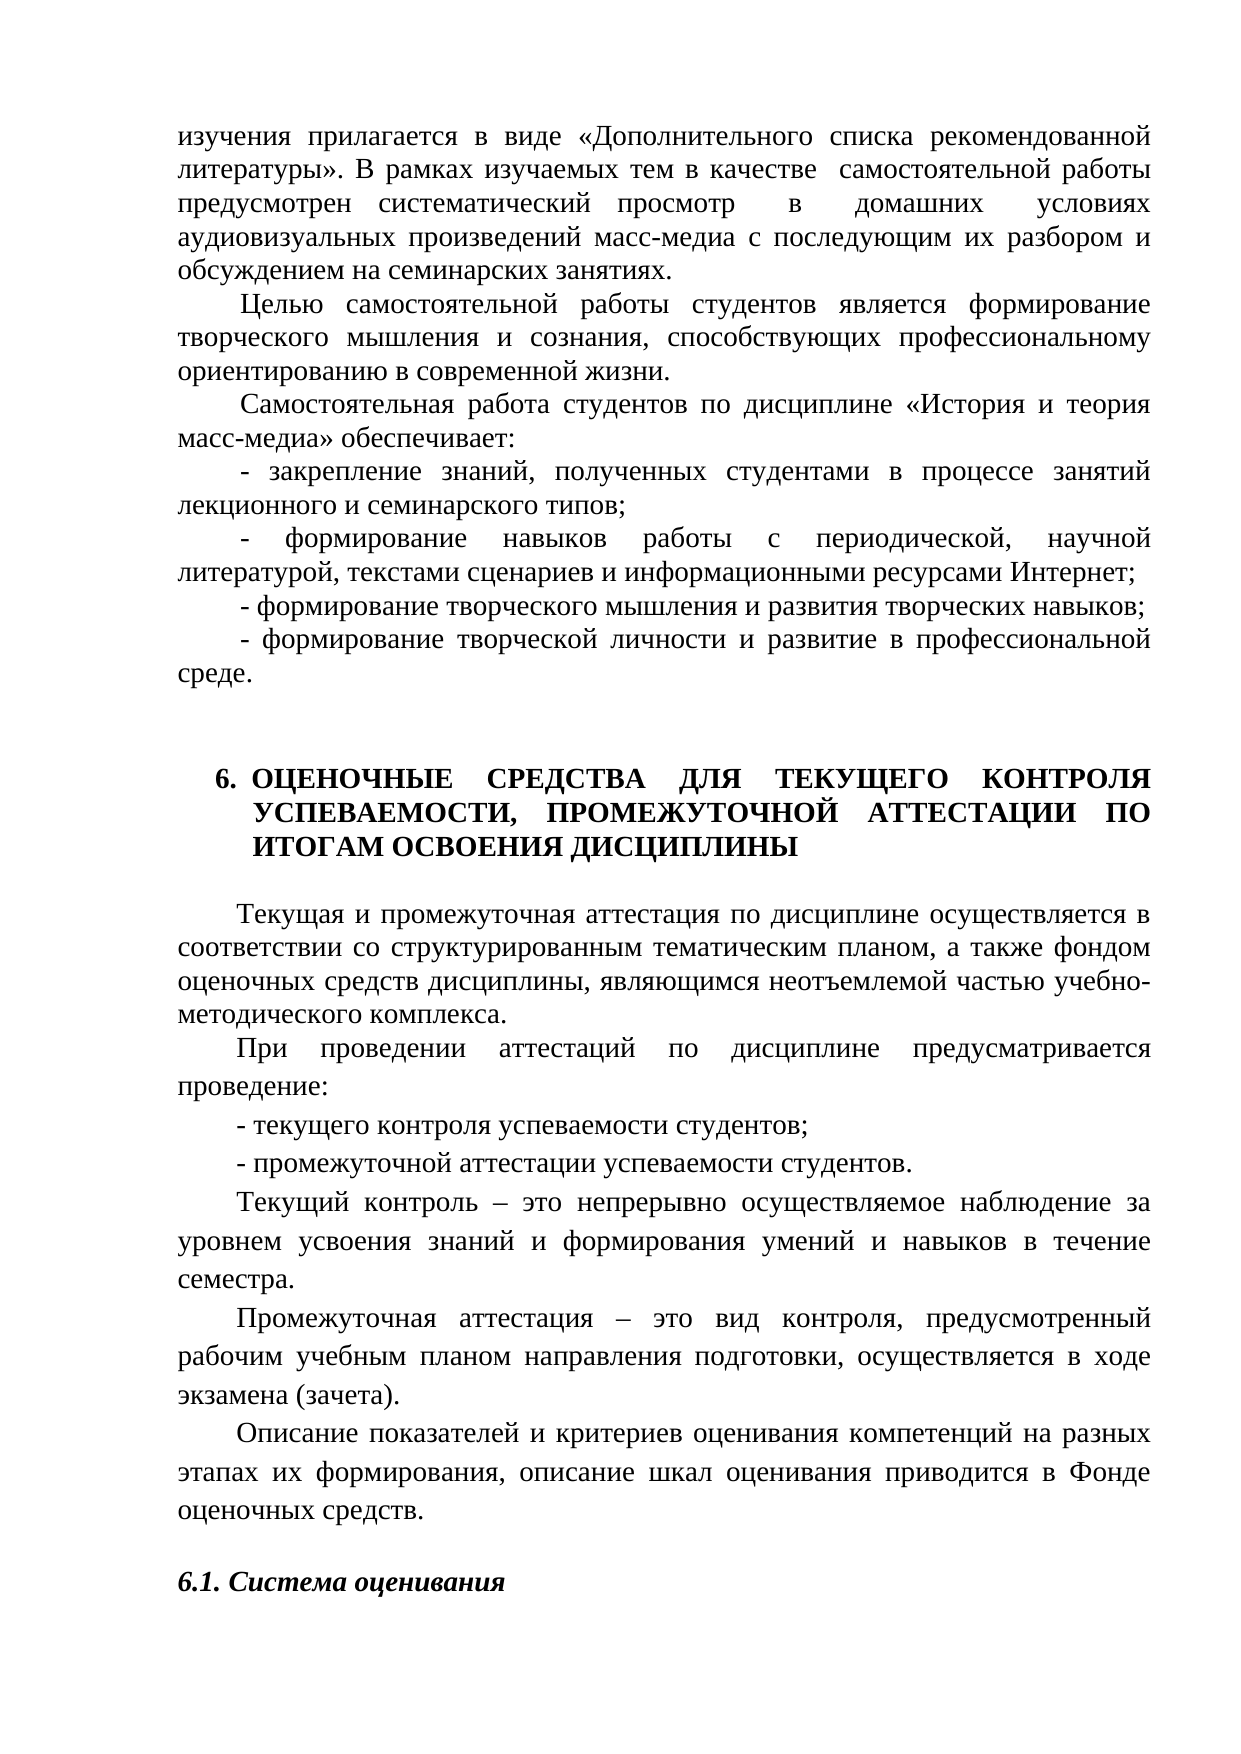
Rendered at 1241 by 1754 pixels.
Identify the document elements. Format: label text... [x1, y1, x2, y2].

text Текущая и промежуточная аттестация по дисциплине осуществляется в соответствии со структурированным тематическим планом, а также фондом оценочных средств дисциплины, являющимся неотъемлемой частью учебно-методического комплекса. [177, 896, 1152, 1030]
text Описание показателей и критериев оценивания компетенций на разных этапах их формирования, описание шкал оценивания приводится в Фонде оценочных средств. [177, 1415, 1152, 1526]
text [177, 118, 1152, 286]
text - формирование навыков работы с периодической, научной литературой, текстами сценариев и информационными ресурсами Интернет; [177, 521, 1152, 588]
text Целью самостоятельной работы студентов является формирование творческого мышления и сознания, способствующих профессиональному ориентированию в современной жизни. [177, 286, 1152, 386]
text Самостоятельная работа студентов по дисциплине «История и теория масс-медиа» обеспечивает: [177, 386, 1152, 453]
text - текущего контроля успеваемости студентов; [177, 1107, 1152, 1141]
text При проведении аттестаций по дисциплине предусматривается проведение: [177, 1030, 1152, 1102]
text Промежуточная аттестация – это вид контроля, предусмотренный рабочим учебным планом направления подготовки, осуществляется в ходе экзамена (зачета). [177, 1300, 1152, 1410]
text - формирование творческого мышления и развития творческих навыков; [177, 588, 1152, 621]
list ОЦЕНОЧНЫЕ СРЕДСТВА ДЛЯ ТЕКУЩЕГО КОНТРОЛЯ УСПЕВАЕМОСТИ, ПРОМЕЖУТОЧНОЙ АТТЕСТАЦИИ ПО ИТОГАМ ОСВОЕНИЯ ДИСЦИПЛИНЫ [215, 762, 1152, 862]
text 6.1. Система оценивания [177, 1564, 1152, 1598]
text - формирование творческой личности и развитие в профессиональной среде. [177, 621, 1152, 688]
text Текущий контроль – это непрерывно осуществляемое наблюдение за уровнем усвоения знаний и формирования умений и навыков в течение семестра. [177, 1184, 1152, 1295]
text - промежуточной аттестации успеваемости студентов. [177, 1146, 1152, 1179]
text - закрепление знаний, полученных студентами в процессе занятий лекционного и семинарского типов; [177, 453, 1152, 521]
